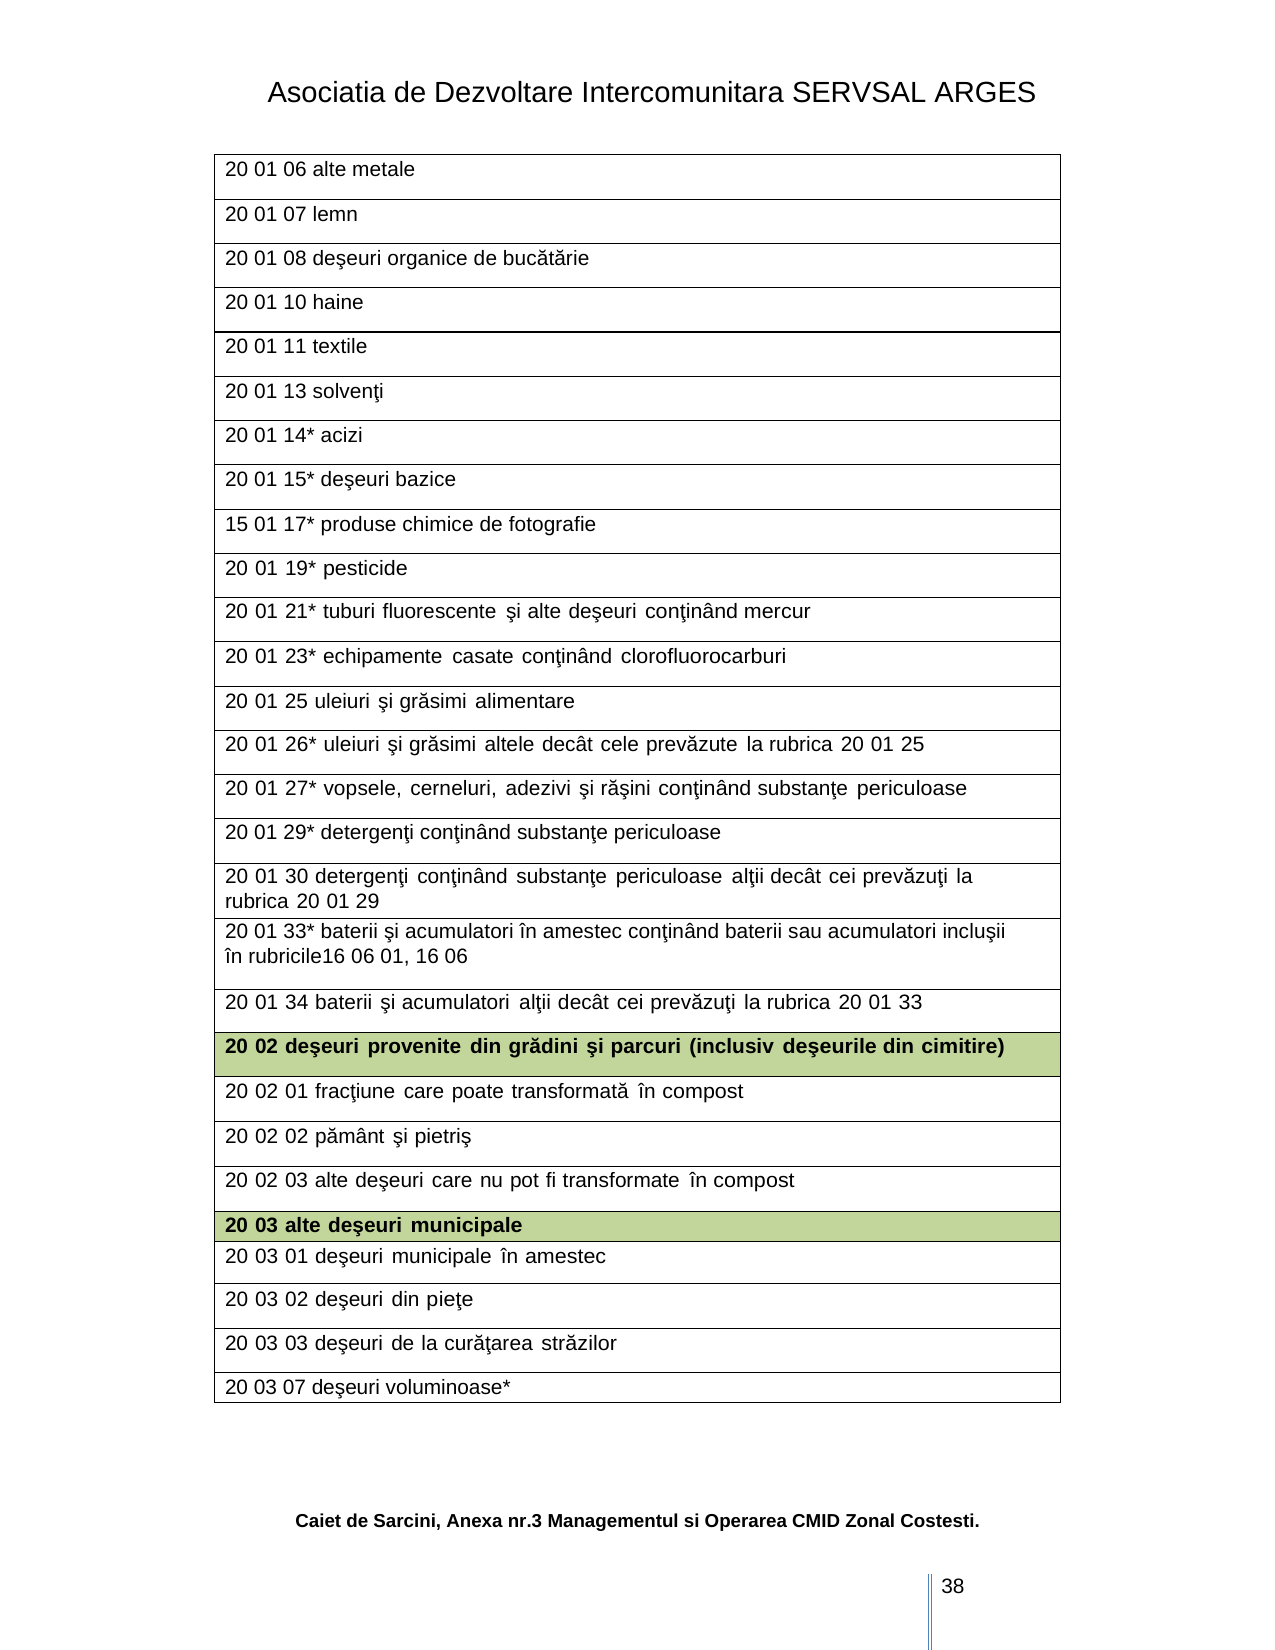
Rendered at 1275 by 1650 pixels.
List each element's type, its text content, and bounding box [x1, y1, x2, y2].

table_cell 20 02 03 alte deşeuri care nu pot fi transformate în compost [215, 1167, 1060, 1211]
table_cell 20 01 34 baterii şi acumulatori alţii decât cei prevăzuţi la rubrica 20 01 33 [215, 990, 1060, 1032]
table_cell 20 03 03 deşeuri de la curăţarea străzilor [215, 1329, 1060, 1372]
table_cell 20 02 02 pământ şi pietriş [215, 1122, 1060, 1166]
table_cell 20 02 deşeuri provenite din grădini şi parcuri (inclusiv deşeurile din cimitire) [215, 1033, 1060, 1076]
table_cell 20 01 21* tuburi fluorescente şi alte deşeuri conţinând mercur [215, 598, 1060, 641]
table_cell 20 01 30 detergenţi conţinând substanţe periculoase alţii decât cei prevăzuţi la rubrica 20 01 29 [215, 864, 1060, 918]
table_cell 20 01 15* deşeuri bazice [215, 465, 1060, 508]
table_cell 15 01 17* produse chimice de fotografie [215, 510, 1060, 553]
table_cell 20 01 19* pesticide [215, 554, 1060, 597]
table_cell 20 01 23* echipamente casate conţinând clorofluorocarburi [215, 642, 1060, 686]
table_cell 20 01 13 solvenţi [215, 377, 1060, 420]
table_cell 20 01 11 textile [215, 333, 1060, 376]
table_cell 20 01 08 deşeuri organice de bucătărie [215, 244, 1060, 287]
table_cell 20 01 10 haine [215, 288, 1060, 331]
table_cell 20 01 06 alte metale [215, 155, 1060, 198]
table_cell 20 01 25 uleiuri şi grăsimi alimentare [215, 687, 1060, 730]
table_cell 20 01 14* acizi [215, 421, 1060, 464]
table_cell 20 01 33* baterii şi acumulatori în amestec conţinând baterii sau acumulatori incluşii în rubricile16 06 01, 16 06 02 sau 16 06 03 [215, 919, 1060, 988]
table_cell 20 01 27* vopsele, cerneluri, adezivi şi răşini conţinând substanţe periculoase [215, 775, 1060, 818]
table_cell 20 01 26* uleiuri şi grăsimi altele decât cele prevăzute la rubrica 20 01 25 [215, 731, 1060, 774]
table_cell 20 01 29* detergenţi conţinând substanţe periculoase [215, 819, 1060, 863]
table_cell 20 03 alte deşeuri municipale [215, 1212, 1060, 1241]
table_cell 20 02 01 fracţiune care poate transformată în compost [215, 1077, 1060, 1121]
table_cell 20 03 02 deşeuri din pieţe [215, 1284, 1060, 1328]
table_cell 20 01 07 lemn [215, 200, 1060, 243]
table_cell 20 03 01 deşeuri municipale în amestec [215, 1242, 1060, 1283]
table_cell 20 03 07 deşeuri voluminoase* [215, 1373, 1060, 1402]
